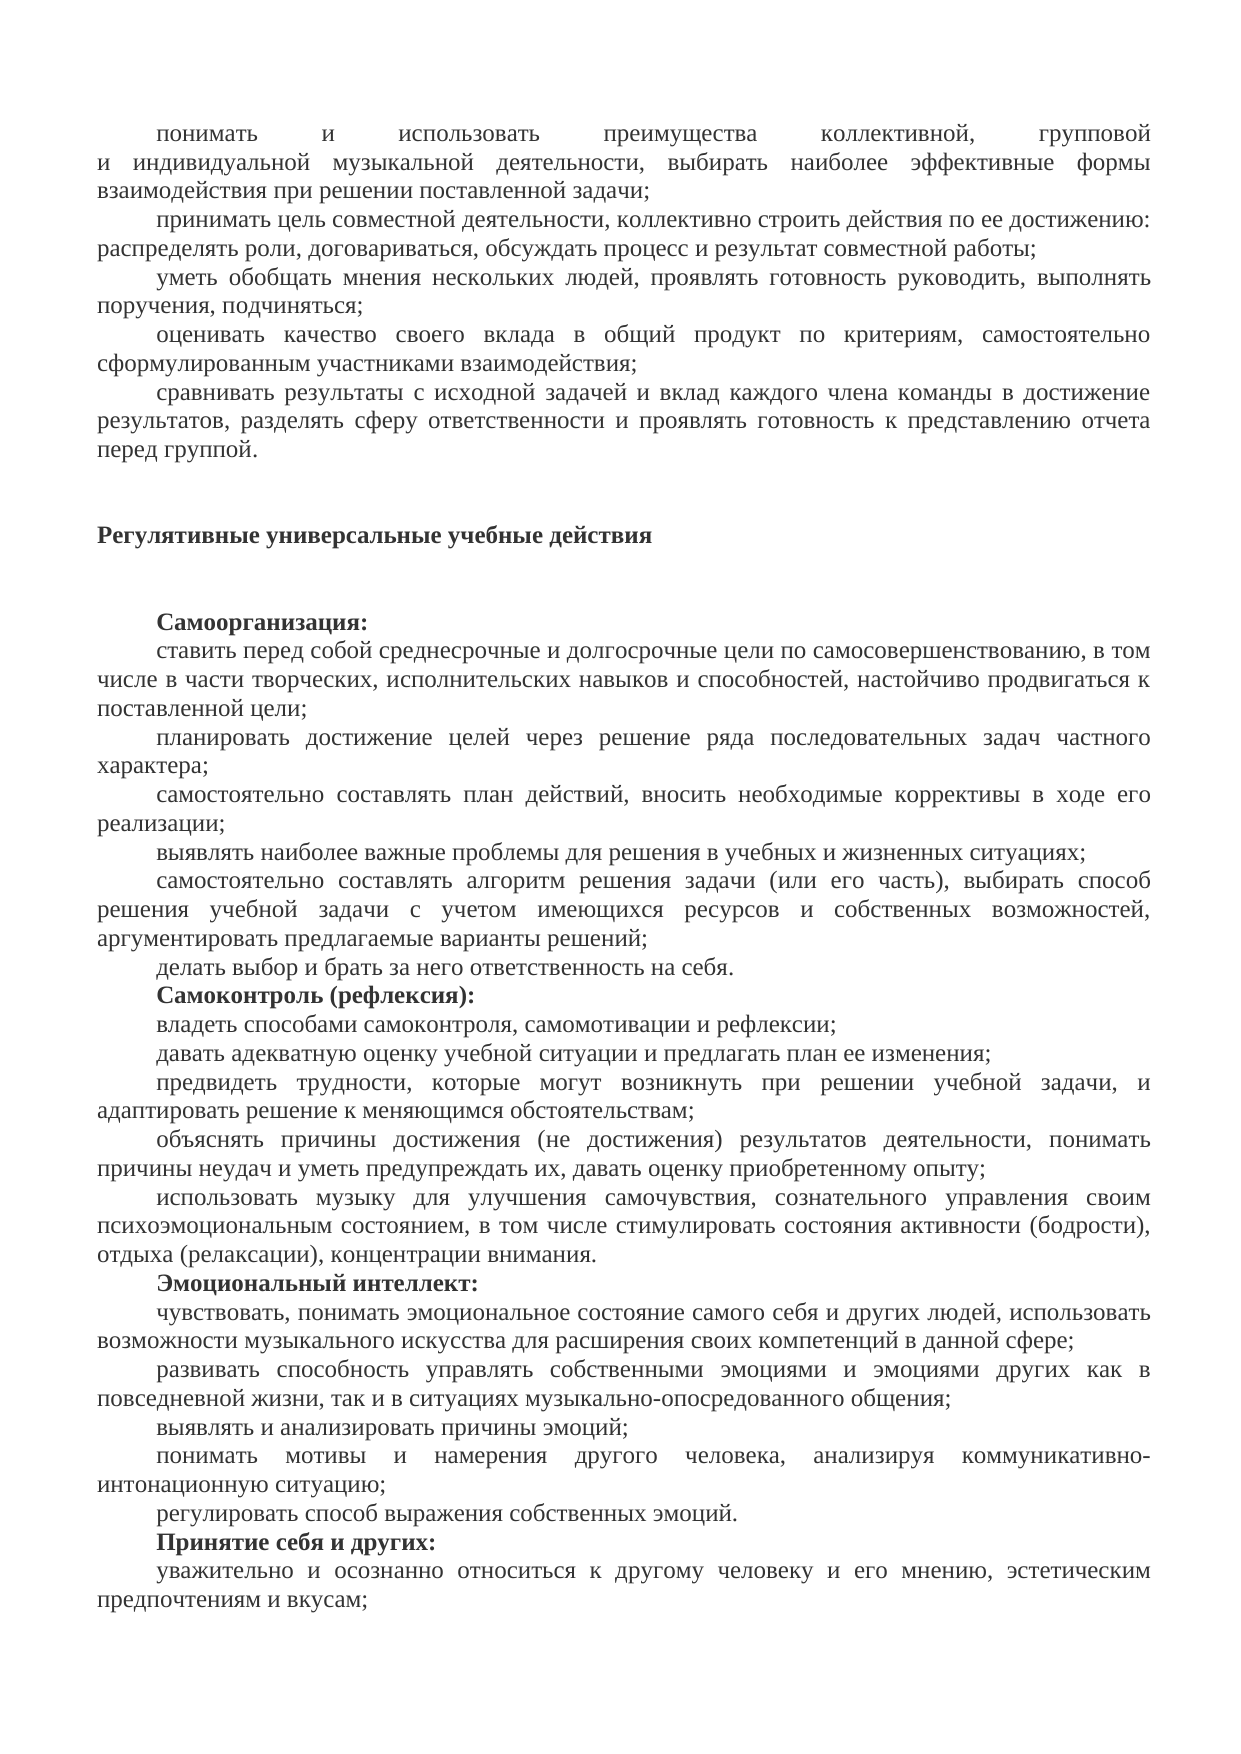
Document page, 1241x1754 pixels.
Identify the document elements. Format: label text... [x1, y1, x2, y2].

text планировать достижение целей через решение ряда последовательных задач частного характера; [97, 722, 1152, 779]
text самостоятельно составлять план действий, вносить необходимые коррективы в ходе его реализации; [97, 779, 1152, 837]
text развивать способность управлять собственными эмоциями и эмоциями других как в повседневной жизни, так и в ситуациях музыкально-опосредованного общения; [97, 1354, 1152, 1412]
text регулировать способ выражения собственных эмоций. [97, 1498, 1152, 1527]
text сравнивать результаты с исходной задачей и вклад каждого члена команды в достижение результатов, разделять сферу ответственности и проявлять готовность к представлению отчета перед группой. [97, 377, 1152, 463]
text владеть способами самоконтроля, самомотивации и рефлексии; [97, 1009, 1152, 1038]
text выявлять и анализировать причины эмоций; [97, 1412, 1152, 1441]
text оценивать качество своего вклада в общий продукт по критериям, самостоятельно сформулированным участниками взаимодействия; [97, 319, 1152, 377]
text понимать мотивы и намерения другого человека, анализируя коммуникативно-интонационную ситуацию; [97, 1441, 1152, 1498]
text Принятие себя и других: [97, 1527, 1152, 1556]
text Эмоциональный интеллект: [97, 1268, 1152, 1297]
text Самоорганизация: [97, 607, 1152, 636]
text предвидеть трудности, которые могут возникнуть при решении учебной задачи, и адаптировать решение к меняющимся обстоятельствам; [97, 1067, 1152, 1124]
text объяснять причины достижения (не достижения) результатов деятельности, понимать причины неудач и уметь предупреждать их, давать оценку приобретенному опыту; [97, 1124, 1152, 1182]
text понимать и использовать преимущества коллективной, групповой и индивидуальной музыкальной деятельности, выбирать наиболее эффективные формы взаимодействия при решении поставленной задачи; [97, 118, 1152, 204]
text ставить перед собой среднесрочные и долгосрочные цели по самосовершенствованию, в том числе в части творческих, исполнительских навыков и способностей, настойчиво продвигаться к поставленной цели; [97, 636, 1152, 722]
text делать выбор и брать за него ответственность на себя. [97, 952, 1152, 981]
text Регулятивные универсальные учебные действия [97, 521, 1152, 549]
text уметь обобщать мнения нескольких людей, проявлять готовность руководить, выполнять поручения, подчиняться; [97, 262, 1152, 319]
text чувствовать, понимать эмоциональное состояние самого себя и других людей, использовать возможности музыкального искусства для расширения своих компетенций в данной сфере; [97, 1297, 1152, 1354]
text давать адекватную оценку учебной ситуации и предлагать план ее изменения; [97, 1038, 1152, 1067]
text Самоконтроль (рефлексия): [97, 981, 1152, 1009]
text использовать музыку для улучшения самочувствия, сознательного управления своим психоэмоциональным состоянием, в том числе стимулировать состояния активности (бодрости), отдыха (релаксации), концентрации внимания. [97, 1182, 1152, 1268]
text принимать цель совместной деятельности, коллективно строить действия по ее достижению: распределять роли, договариваться, обсуждать процесс и результат совместной работы; [97, 204, 1152, 262]
text самостоятельно составлять алгоритм решения задачи (или его часть), выбирать способ решения учебной задачи с учетом имеющихся ресурсов и собственных возможностей, аргументировать предлагаемые варианты решений; [97, 866, 1152, 952]
text выявлять наиболее важные проблемы для решения в учебных и жизненных ситуациях; [97, 837, 1152, 866]
text уважительно и осознанно относиться к другому человеку и его мнению, эстетическим предпочтениям и вкусам; [97, 1556, 1152, 1613]
